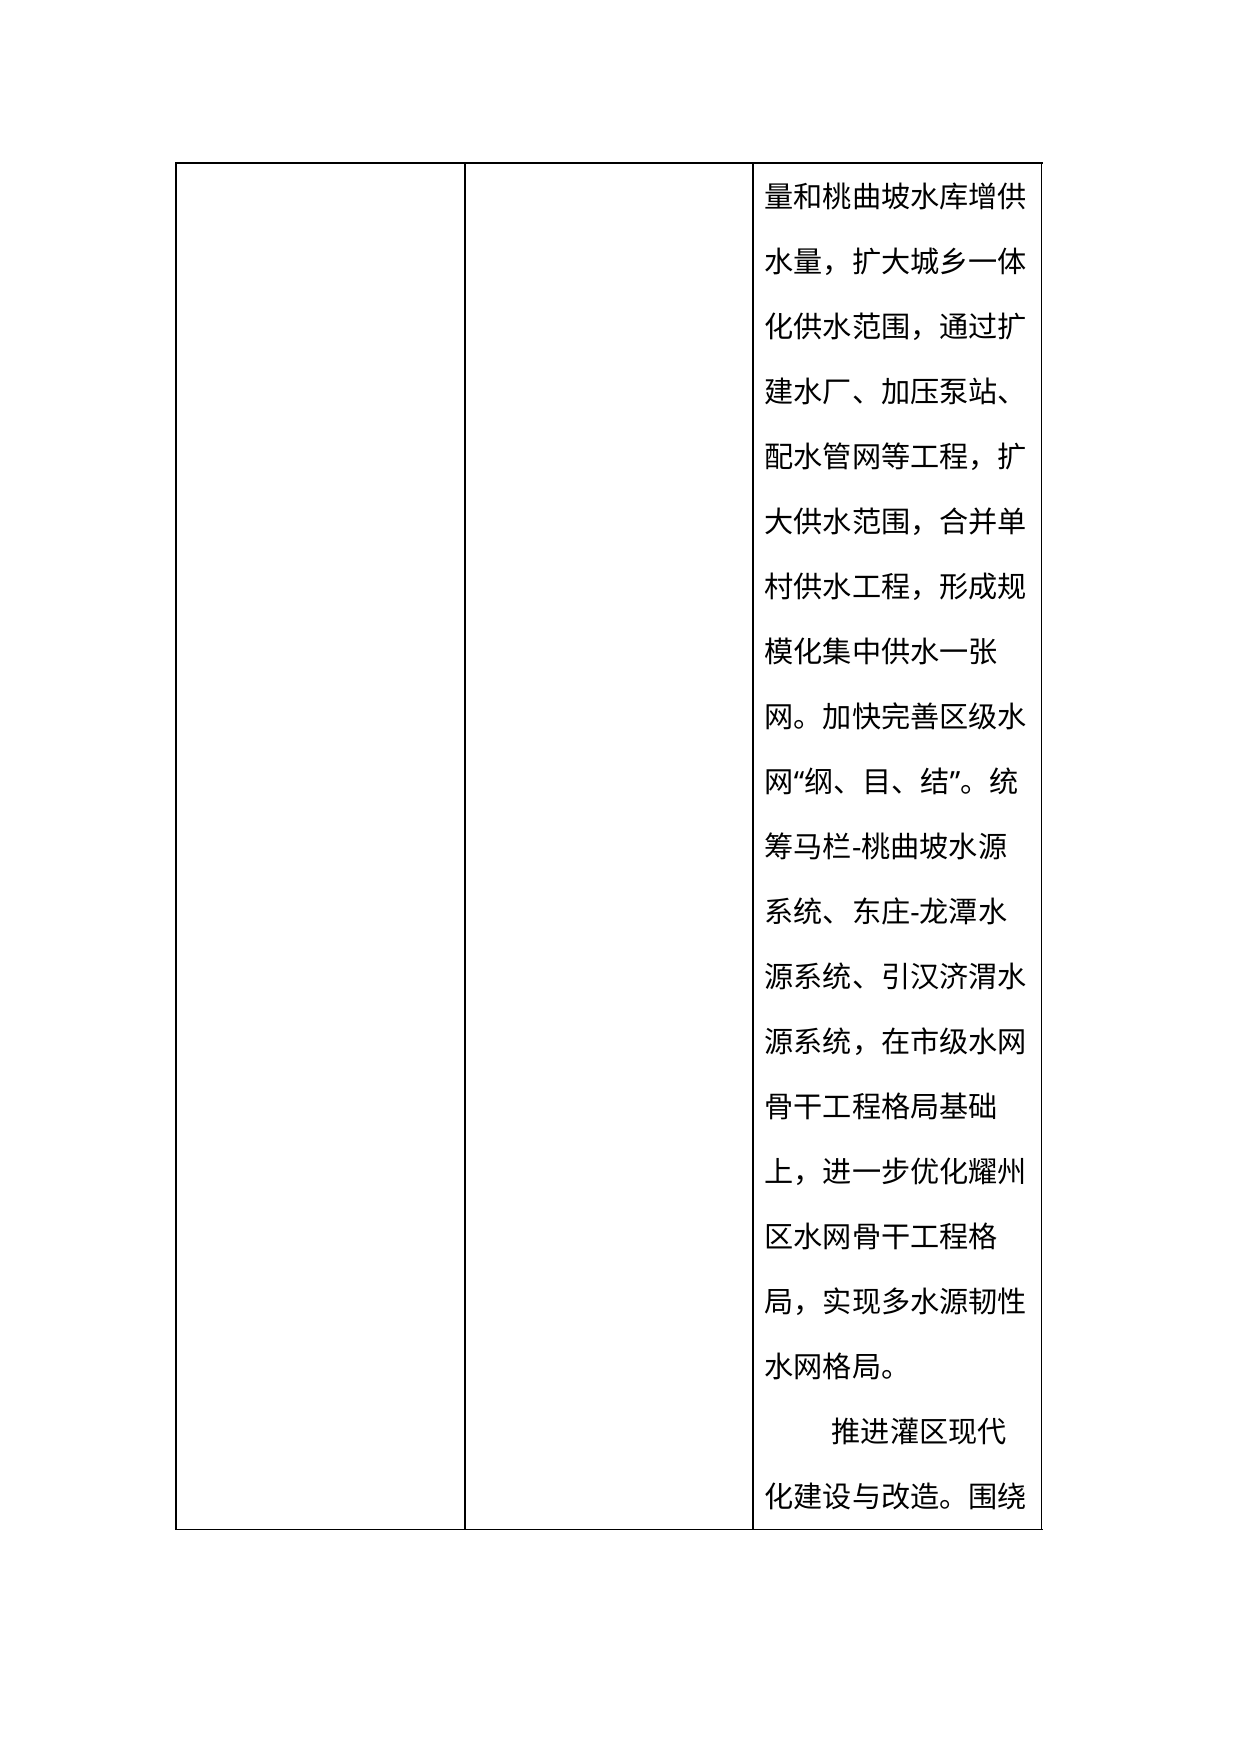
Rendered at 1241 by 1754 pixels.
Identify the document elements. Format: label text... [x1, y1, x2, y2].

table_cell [754, 164, 1041, 1528]
table_cell 1 [177, 164, 464, 1528]
table_cell ★ [466, 164, 752, 1528]
